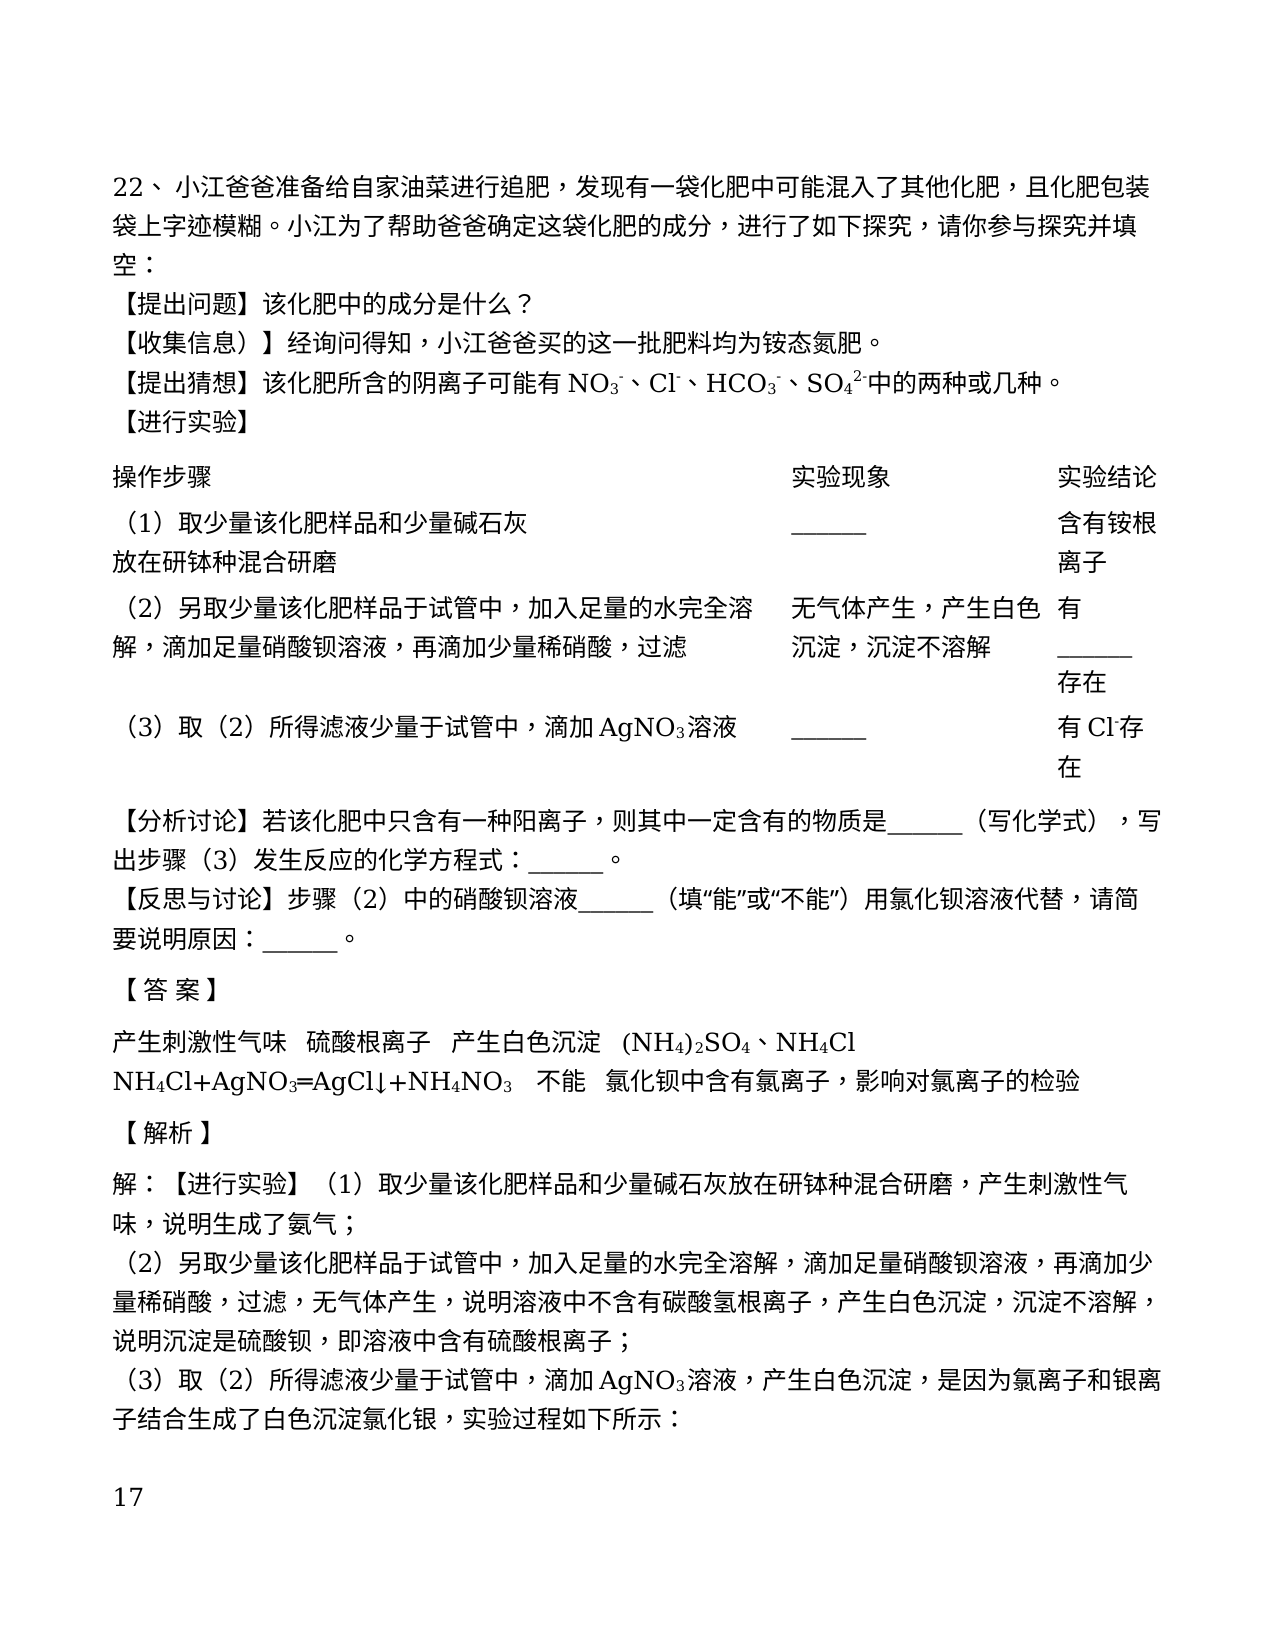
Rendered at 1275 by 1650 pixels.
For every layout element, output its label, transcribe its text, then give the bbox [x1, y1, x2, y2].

text 产生刺激性气味 硫酸根离子 产生白色沉淀 (NH4)2SO4、NH4Cl NH4Cl+AgNO3═AgCl↓+NH4NO3 不能 氯化钡中含有氯离子，影响对氯离子的检验 [112, 1025, 1163, 1098]
text 解：【进行实验】（1）取少量该化肥样品和少量碱石灰放在研钵种混合研磨，产生刺激性气味，说明生成了氨气； （2）另取少量该化肥样品于试管中，加入足量的水完全溶解，滴加足量硝酸钡溶液，再滴加少量稀硝酸，过滤，无气体产生，说明溶液中不含有碳酸氢根离子，产生白色沉淀，沉淀不溶解，说明沉淀是硫酸钡，即溶液中含有硫酸根离子； （3）取（2）所得滤液少量于试管中，滴加AgNO3溶液，产生白色沉淀，是因为氯离子和银离子结合生成了白色沉淀氯化银，实验过程如下所示： [112, 1167, 1163, 1436]
table_cell （1）取少量该化肥样品和少量碱石灰 放在研钵种混合研磨 [112, 502, 791, 587]
table_cell （2）另取少量该化肥样品于试管中，加入足量的水完全溶解，滴加足量硝酸钡溶液，再滴加少量稀硝酸，过滤 [112, 587, 791, 706]
table_header 操作步骤 [112, 456, 791, 502]
table_cell 含有铵根离子 [1057, 502, 1163, 587]
table_cell 有Cl-存在 [1057, 706, 1163, 791]
table_cell ______ [791, 706, 1057, 791]
table_header 实验结论 [1057, 456, 1163, 502]
text 【 答 案 】 [112, 973, 1163, 1007]
table_cell （3）取（2）所得滤液少量于试管中，滴加AgNO3溶液 [112, 706, 791, 791]
text 【 解析 】 [112, 1116, 1163, 1149]
table_cell 有 ______ 存在 [1057, 587, 1163, 706]
table_cell 无气体产生，产生白色沉淀，沉淀不溶解 [791, 587, 1057, 706]
table_cell ______ [791, 502, 1057, 587]
text 【分析讨论】若该化肥中只含有一种阳离子，则其中一定含有的物质是______（写化学式），写出步骤（3）发生反应的化学方程式：______。 【反思与讨论】步骤（2）中的硝酸钡溶液______（填“能”或“不能”）用氯化钡溶液代替，请简要说明原因：______。 [112, 804, 1163, 955]
text 22、 小江爸爸准备给自家油菜进行追肥，发现有一袋化肥中可能混入了其他化肥，且化肥包装袋上字迹模糊。小江为了帮助爸爸确定这袋化肥的成分，进行了如下探究，请你参与探究并填空： 【提出问题】该化肥中的成分是什么？ 【收集信息）】经询问得知，小江爸爸买的这一批肥料均为铵态氮肥。 【提出猜想】该化肥所含的阴离子可能有NO3-、Cl-、HCO3-、SO42-中的两种或几种。 【进行实验】 [112, 134, 1163, 438]
table_header 实验现象 [791, 456, 1057, 502]
